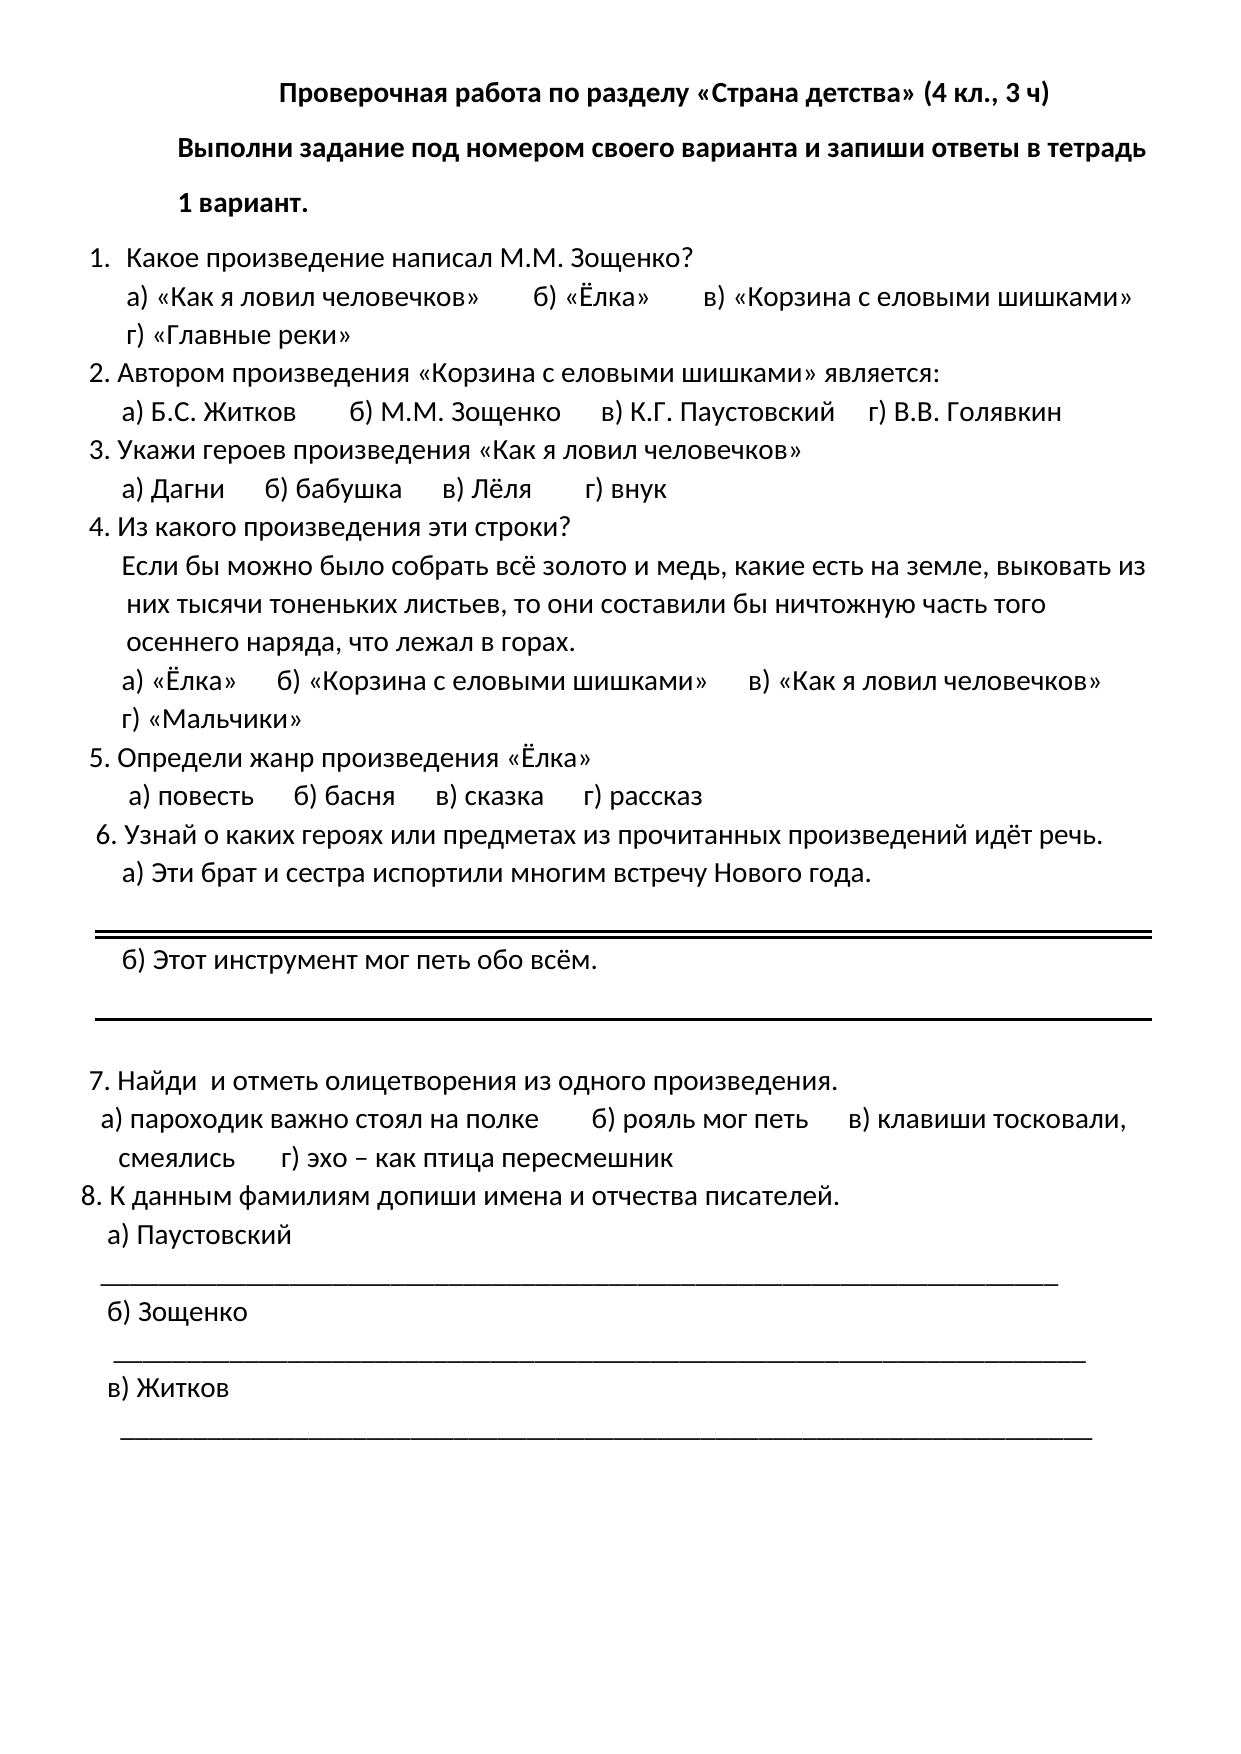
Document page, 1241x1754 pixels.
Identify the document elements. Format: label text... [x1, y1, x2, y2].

list а) повесть б) басня в) сказка г) рассказ [95, 777, 1152, 813]
list а) Б.С. Житков б) М.М. Зощенко в) К.Г. Паустовский г) В.В. Голявкин [88, 393, 1152, 428]
list Какое произведение написал М.М. Зощенко? [88, 239, 1152, 275]
text Выполни задание под номером своего варианта и запиши ответы в тетрадь [177, 129, 1152, 164]
text 1 вариант. [177, 184, 1152, 220]
list 5. Определи жанр произведения «Ёлка» [88, 739, 1152, 774]
list а) Эти брат и сестра испортили многим встречу Нового года. [95, 854, 1152, 890]
list Если бы можно было собрать всё золото и медь, какие есть на земле, выковать из них тысячи тоненьких листьев, то они составили бы ничтожную часть того осеннего наряда, что лежал в горах. [88, 547, 1152, 659]
list 7. Найди и отметь олицетворения из одного произведения. [88, 1062, 1152, 1098]
list 3. Укажи героев произведения «Как я ловил человечков» [88, 431, 1152, 467]
list 8. К данным фамилиям допиши имена и отчества писателей. [81, 1177, 1152, 1213]
list б) Этот инструмент мог петь обо всём. [95, 939, 1152, 977]
list 2. Автором произведения «Корзина с еловыми шишками» является: [88, 354, 1152, 390]
list а) «Как я ловил человечков» б) «Ёлка» в) «Корзина с еловыми шишками» [126, 278, 1152, 313]
list __________________________________________________________________ [81, 1254, 1152, 1290]
list а) Паустовский [81, 1216, 1152, 1251]
list ___________________________________________________________________ [81, 1408, 1152, 1443]
list а) пароходик важно стоял на полке б) рояль мог петь в) клавиши тосковали, смеялись г) эхо – как птица пересмешник [81, 1100, 1152, 1174]
list г) «Главные реки» [126, 316, 1152, 352]
list ___________________________________________________________________ [81, 1331, 1152, 1367]
list 4. Из какого произведения эти строки? [88, 508, 1152, 544]
text Проверочная работа по разделу «Страна детства» (4 кл., 3 ч) [177, 74, 1152, 109]
list в) Житков [81, 1369, 1152, 1405]
list а) Дагни б) бабушка в) Лёля г) внук [88, 470, 1152, 505]
list 6. Узнай о каких героях или предметах из прочитанных произведений идёт речь. [95, 816, 1152, 851]
list г) «Мальчики» [88, 700, 1152, 736]
list а) «Ёлка» б) «Корзина с еловыми шишками» в) «Как я ловил человечков» [88, 662, 1152, 698]
list б) Зощенко [81, 1293, 1152, 1328]
